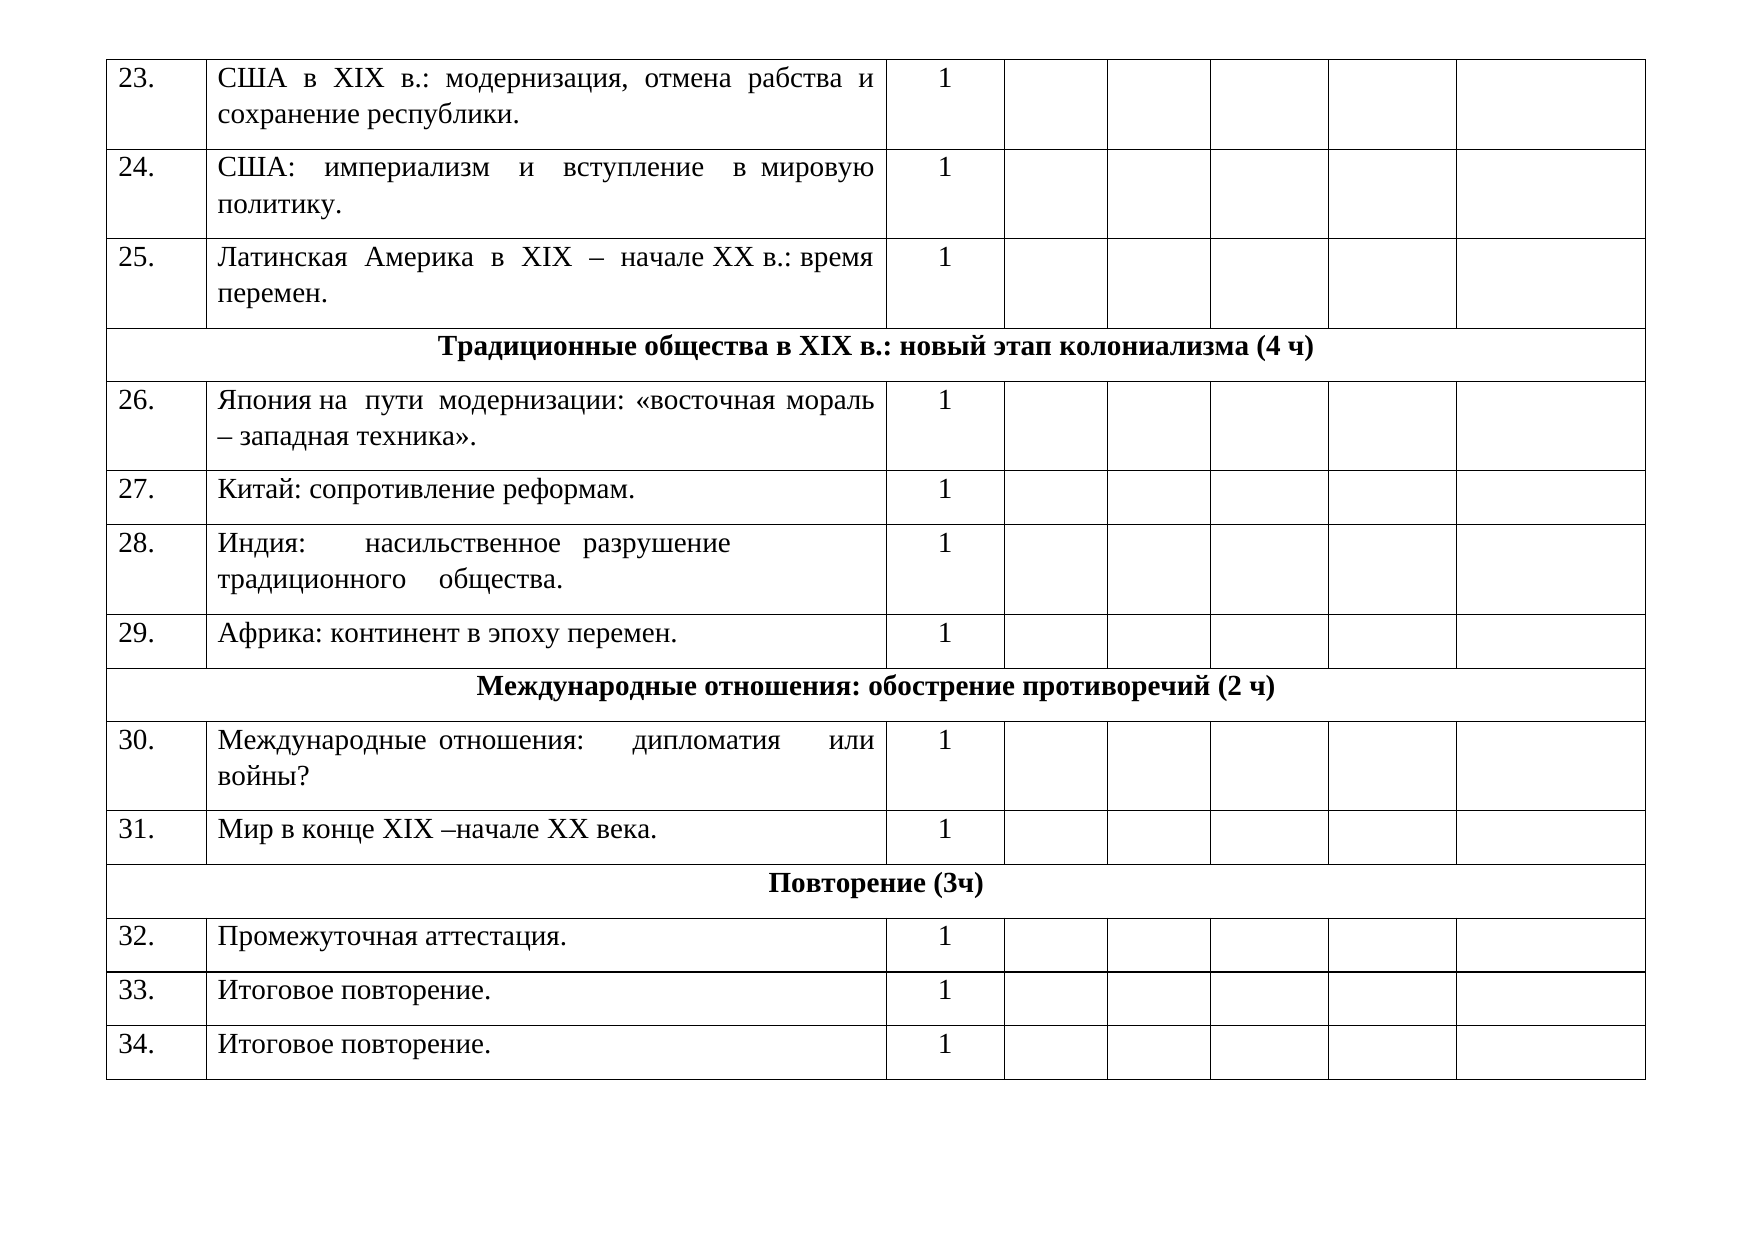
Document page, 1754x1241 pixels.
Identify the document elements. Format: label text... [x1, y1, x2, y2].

table_cell 31. [107, 811, 206, 864]
table_cell [1211, 811, 1328, 864]
table_cell Африка: континент в эпоху перемен. [207, 615, 886, 667]
table_cell 1 [887, 150, 1004, 238]
table_cell [1211, 382, 1328, 470]
table_cell [1211, 150, 1328, 238]
table_cell 1 [887, 811, 1004, 864]
table_cell [1211, 60, 1328, 148]
table_cell [1211, 973, 1328, 1025]
table_cell 1 [887, 239, 1004, 327]
table_cell 1 [887, 60, 1004, 148]
table_cell [1005, 471, 1107, 524]
table_cell [1211, 919, 1328, 971]
table_cell Латинская Америка в XIX – начале XX в.: время перемен. [207, 239, 886, 327]
table_cell [1211, 615, 1328, 667]
table_cell 33. [107, 973, 206, 1025]
table_cell Традиционные общества в XIX в.: новый этап колониализма (4 ч) [107, 329, 1645, 381]
table_cell 24. [107, 150, 206, 238]
table_cell [1005, 60, 1107, 148]
table_cell [1457, 382, 1645, 470]
table_cell [1108, 382, 1210, 470]
table_cell 23. [107, 60, 206, 148]
table_cell 30. [107, 722, 206, 810]
table_cell [1329, 1026, 1456, 1079]
table_cell 1 [887, 1026, 1004, 1079]
table_cell [1005, 722, 1107, 810]
table_cell [1005, 1026, 1107, 1079]
table_cell [1329, 919, 1456, 971]
table_cell [1108, 973, 1210, 1025]
table_cell [1329, 973, 1456, 1025]
table_cell [1108, 150, 1210, 238]
table_cell Индия: насильственное разрушение традиционного общества. [207, 525, 886, 614]
table_cell 26. [107, 382, 206, 470]
table_cell 27. [107, 471, 206, 524]
table_cell [1108, 1026, 1210, 1079]
table_cell [1211, 1026, 1328, 1079]
table_cell [1005, 382, 1107, 470]
table_cell [1211, 722, 1328, 810]
table_cell [1457, 919, 1645, 971]
table_cell 1 [887, 722, 1004, 810]
table_cell 1 [887, 973, 1004, 1025]
table_cell [1457, 811, 1645, 864]
table_cell [1005, 919, 1107, 971]
table_cell 1 [887, 615, 1004, 667]
table_cell [1457, 150, 1645, 238]
table_cell Итоговое повторение. [207, 1026, 886, 1079]
table_cell [1329, 239, 1456, 327]
table_cell 1 [887, 525, 1004, 614]
table_cell [1457, 615, 1645, 667]
table_cell Итоговое повторение. [207, 973, 886, 1025]
table_cell [1457, 239, 1645, 327]
table_cell Международные отношения: обострение противоречий (2 ч) [107, 669, 1645, 721]
table_cell [1108, 525, 1210, 614]
table_cell [1005, 150, 1107, 238]
table_cell [1457, 60, 1645, 148]
table_cell [1108, 919, 1210, 971]
table_cell [1329, 615, 1456, 667]
table_cell [1005, 811, 1107, 864]
table_cell [1457, 722, 1645, 810]
table_cell 1 [887, 382, 1004, 470]
table_cell Китай: сопротивление реформам. [207, 471, 886, 524]
table_cell [1005, 239, 1107, 327]
table_cell [1329, 811, 1456, 864]
table_cell [1108, 615, 1210, 667]
table_cell [1108, 722, 1210, 810]
table_cell 29. [107, 615, 206, 667]
table_cell Международные отношения: дипломатия или войны? [207, 722, 886, 810]
table_cell [1108, 239, 1210, 327]
table_cell 32. [107, 919, 206, 971]
table_cell США: империализм и вступление в мировую политику. [207, 150, 886, 238]
table_cell [1329, 60, 1456, 148]
table_cell 1 [887, 471, 1004, 524]
table_cell [1329, 150, 1456, 238]
table_cell [1005, 525, 1107, 614]
table_cell [1211, 471, 1328, 524]
table_cell [1005, 973, 1107, 1025]
table_cell [1108, 60, 1210, 148]
table_cell [1005, 615, 1107, 667]
table_cell 25. [107, 239, 206, 327]
table_cell США в XIX в.: модернизация, отмена рабства и сохранение республики. [207, 60, 886, 148]
table_cell [1211, 525, 1328, 614]
table_cell [1457, 525, 1645, 614]
table_cell [1108, 811, 1210, 864]
table_cell Промежуточная аттестация. [207, 919, 886, 971]
table_cell [1457, 471, 1645, 524]
table_cell [1211, 239, 1328, 327]
table_cell [1329, 471, 1456, 524]
table_cell 28. [107, 525, 206, 614]
table_cell [1329, 525, 1456, 614]
table_cell Повторение (3ч) [107, 865, 1645, 917]
table_cell Япония на пути модернизации: «восточная мораль – западная техника». [207, 382, 886, 470]
table_cell [1457, 1026, 1645, 1079]
table_cell Мир в конце XIX –начале XX века. [207, 811, 886, 864]
table_cell [1329, 382, 1456, 470]
table_cell 34. [107, 1026, 206, 1079]
table_cell [1329, 722, 1456, 810]
table_cell [1108, 471, 1210, 524]
table_cell 1 [887, 919, 1004, 971]
table_cell [1457, 973, 1645, 1025]
